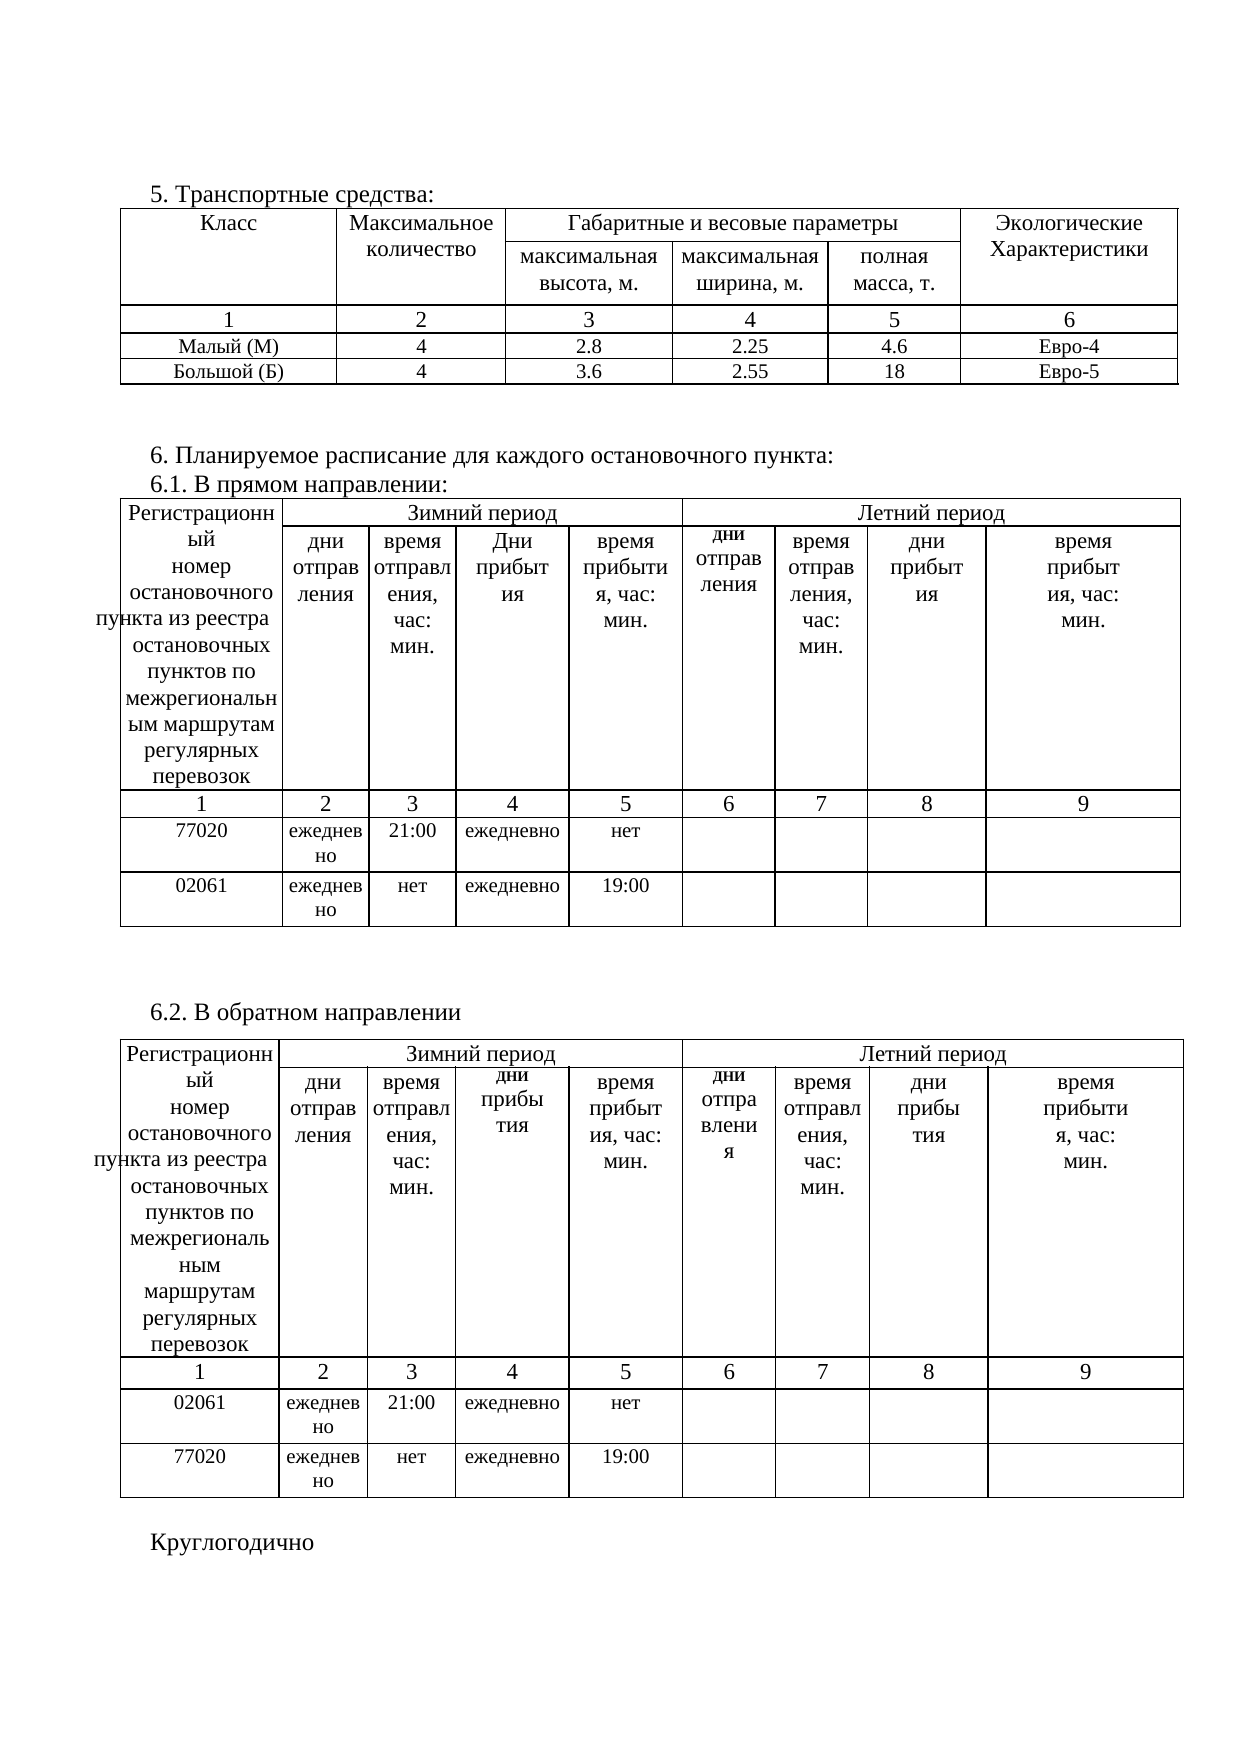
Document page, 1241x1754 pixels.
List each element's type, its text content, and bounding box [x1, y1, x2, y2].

table_cell максимальная ширина, м. [673, 242, 827, 304]
table_cell 2.25 [673, 334, 827, 358]
table_header Зимний период [280, 1040, 682, 1066]
table_cell [989, 1444, 1183, 1497]
table_cell ежедневно [280, 1390, 367, 1442]
table_cell 77020 [121, 818, 282, 871]
table_cell время прибыт ия, час: мин. [570, 1068, 682, 1356]
table_cell полная масса, т. [829, 242, 960, 304]
table_cell Большой (Б) [121, 359, 336, 383]
table_cell 21:00 [370, 818, 455, 871]
table_cell 6 [683, 1358, 775, 1388]
table_cell максимальная высота, м. [506, 242, 672, 304]
table_cell ежедневно [456, 1390, 568, 1442]
table_cell 5 [829, 306, 960, 332]
text 6. Планируемое расписание для каждого остановочного пункта: [150, 440, 1090, 469]
table_header Зимний период [283, 499, 682, 525]
table_cell [683, 818, 774, 871]
table_cell 3.6 [506, 359, 672, 383]
table_cell нет [370, 873, 455, 926]
table_cell [776, 1390, 869, 1442]
table_header Максимальное количество [337, 209, 505, 304]
table_cell [870, 1444, 987, 1497]
table_cell ежедневно [280, 1444, 367, 1497]
table_cell 4.6 [829, 334, 960, 358]
table_cell Евро-4 [961, 334, 1177, 358]
table_cell [683, 1444, 775, 1497]
table_cell 6 [683, 791, 774, 817]
table_cell ежедневно [457, 873, 568, 926]
table_cell [683, 1390, 775, 1442]
table_cell 18 [829, 359, 960, 383]
table_cell [776, 818, 867, 871]
table_cell 2.8 [506, 334, 672, 358]
table_cell нет [570, 818, 682, 871]
table_cell дни прибы тия [870, 1068, 987, 1356]
table_cell 4 [337, 334, 505, 358]
table_cell дни отправ ления [280, 1068, 367, 1356]
table_cell ежедневно [283, 818, 368, 871]
table_cell 21:00 [368, 1390, 455, 1442]
table_header Класс [121, 209, 336, 304]
table_cell 8 [868, 791, 985, 817]
table_cell ДНИ отпра влени я [683, 1068, 775, 1356]
table_cell 4 [337, 359, 505, 383]
text 6.2. В обратном направлении [150, 997, 1090, 1026]
table_cell 02061 [121, 1390, 278, 1442]
table_cell время отправ ления, час: мин. [776, 527, 867, 789]
table_cell 4 [673, 306, 827, 332]
table_cell ежедневно [457, 818, 568, 871]
table_cell [683, 873, 774, 926]
table_cell [776, 1444, 869, 1497]
table_cell [987, 818, 1180, 871]
table_header Регистрационный номер остановочного пункта из реестра остановочных пунктов по межрегиональным маршрутам регулярных перевозок [121, 1040, 278, 1356]
table_header Габаритные и весовые параметры [506, 209, 960, 241]
table_cell ДНИ прибы тия [456, 1068, 568, 1356]
table_cell 2.55 [673, 359, 827, 383]
table_cell 9 [989, 1358, 1183, 1388]
table_cell 5 [570, 1358, 682, 1388]
table_header Экологические Характеристики [961, 209, 1177, 304]
table_cell [989, 1390, 1183, 1442]
table_cell [868, 818, 985, 871]
table_cell [868, 873, 985, 926]
table_cell 3 [506, 306, 672, 332]
text Круглогодично [150, 1527, 1090, 1556]
table_cell 6 [961, 306, 1177, 332]
table_cell 4 [457, 791, 568, 817]
table_cell время прибыт ия, час: мин. [987, 527, 1180, 789]
table_cell ежедневно [283, 873, 368, 926]
table_cell 1 [121, 306, 336, 332]
table_cell 4 [456, 1358, 568, 1388]
table_cell [987, 873, 1180, 926]
table_cell 2 [337, 306, 505, 332]
table_cell 19:00 [570, 1444, 682, 1497]
table_cell Малый (М) [121, 334, 336, 358]
table_cell 19:00 [570, 873, 682, 926]
table_cell ежедневно [456, 1444, 568, 1497]
table_cell время прибыти я, час: мин. [989, 1068, 1183, 1356]
text 6.1. В прямом направлении: [150, 469, 1090, 497]
table_cell 77020 [121, 1444, 278, 1497]
table_cell время отправл ения, час: мин. [368, 1068, 455, 1356]
table_cell ДНИ отправ ления [683, 527, 774, 789]
table_header Регистрационный номер остановочного пункта из реестра остановочных пунктов по межрегиональным маршрутам регулярных перевозок [121, 499, 282, 789]
table_cell 9 [987, 791, 1180, 817]
table_cell 1 [121, 791, 282, 817]
table_header Летний период [683, 499, 1180, 525]
table_cell [870, 1390, 987, 1442]
table_cell Евро-5 [961, 359, 1177, 383]
table_cell Дни прибыт ия [457, 527, 568, 789]
table_cell нет [368, 1444, 455, 1497]
table_cell 5 [570, 791, 682, 817]
table_cell время прибыти я, час: мин. [570, 527, 682, 789]
table_cell 7 [776, 1358, 869, 1388]
table_cell 2 [283, 791, 368, 817]
table_cell время отправл ения, час: мин. [776, 1068, 869, 1356]
table_cell нет [570, 1390, 682, 1442]
table_cell дни отправ ления [283, 527, 368, 789]
table_cell 2 [280, 1358, 367, 1388]
table_cell [776, 873, 867, 926]
table_cell 7 [776, 791, 867, 817]
table_cell 8 [870, 1358, 987, 1388]
table_cell 02061 [121, 873, 282, 926]
table_header Летний период [683, 1040, 1183, 1066]
text 5. Транспортные средства: [150, 179, 1090, 207]
table_cell время отправл ения, час: мин. [370, 527, 455, 789]
table_cell 3 [370, 791, 455, 817]
table_cell 1 [121, 1358, 278, 1388]
table_cell дни прибыт ия [868, 527, 985, 789]
table_cell 3 [368, 1358, 455, 1388]
